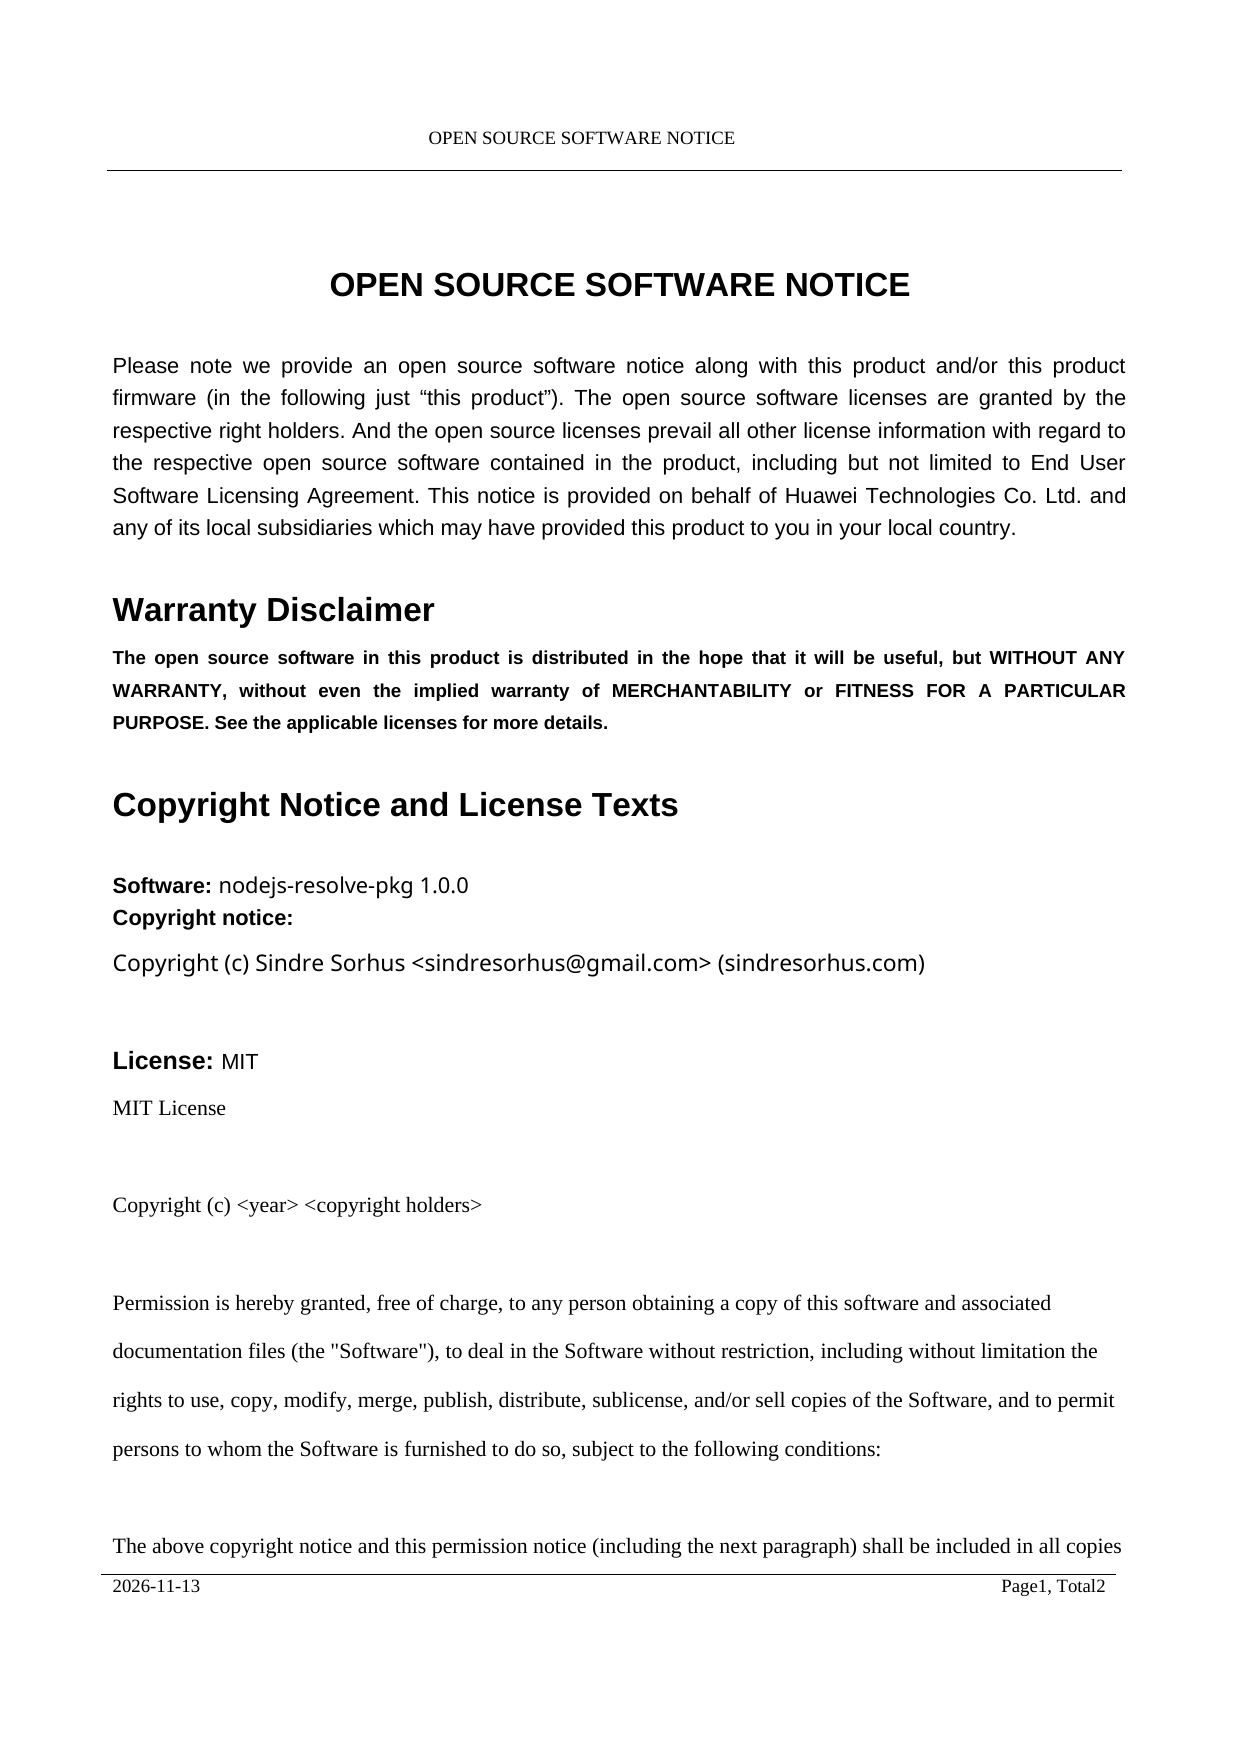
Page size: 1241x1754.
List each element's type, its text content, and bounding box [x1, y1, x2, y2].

text Software: nodejs-resolve-pkg 1.0.0 [112, 869, 1128, 901]
text Copyright Notice and License Texts [112, 771, 1128, 836]
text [112, 1091, 1128, 1562]
text Please note we provide an open source software notice along with this product and/or this product firmware (in the following just “this product”). The open source software licenses are granted by the respective right holders. And the open source licenses prevail all other license information with regard to the respective open source software contained in the product, including but not limited to End User Software Licensing Agreement. This notice is provided on behalf of Huawei Technologies Co. Ltd. and any of its local subsidiaries which may have provided this product to you in your local country. [112, 349, 1128, 544]
text Copyright notice: [112, 901, 1128, 934]
text The open source software in this product is distributed in the hope that it will be useful, but WITHOUT ANY WARRANTY, without even the implied warranty of MERCHANTABILITY or FITNESS FOR A PARTICULAR PURPOSE. See the applicable licenses for more details. [112, 641, 1128, 739]
text Copyright (c) Sindre Sorhus <sindresorhus@gmail.com> (sindresorhus.com) [112, 947, 1128, 1028]
text License: MIT [112, 1044, 1128, 1077]
text Warranty Disclaimer [112, 576, 1128, 641]
text OPEN SOURCE SOFTWARE NOTICE [112, 251, 1128, 316]
